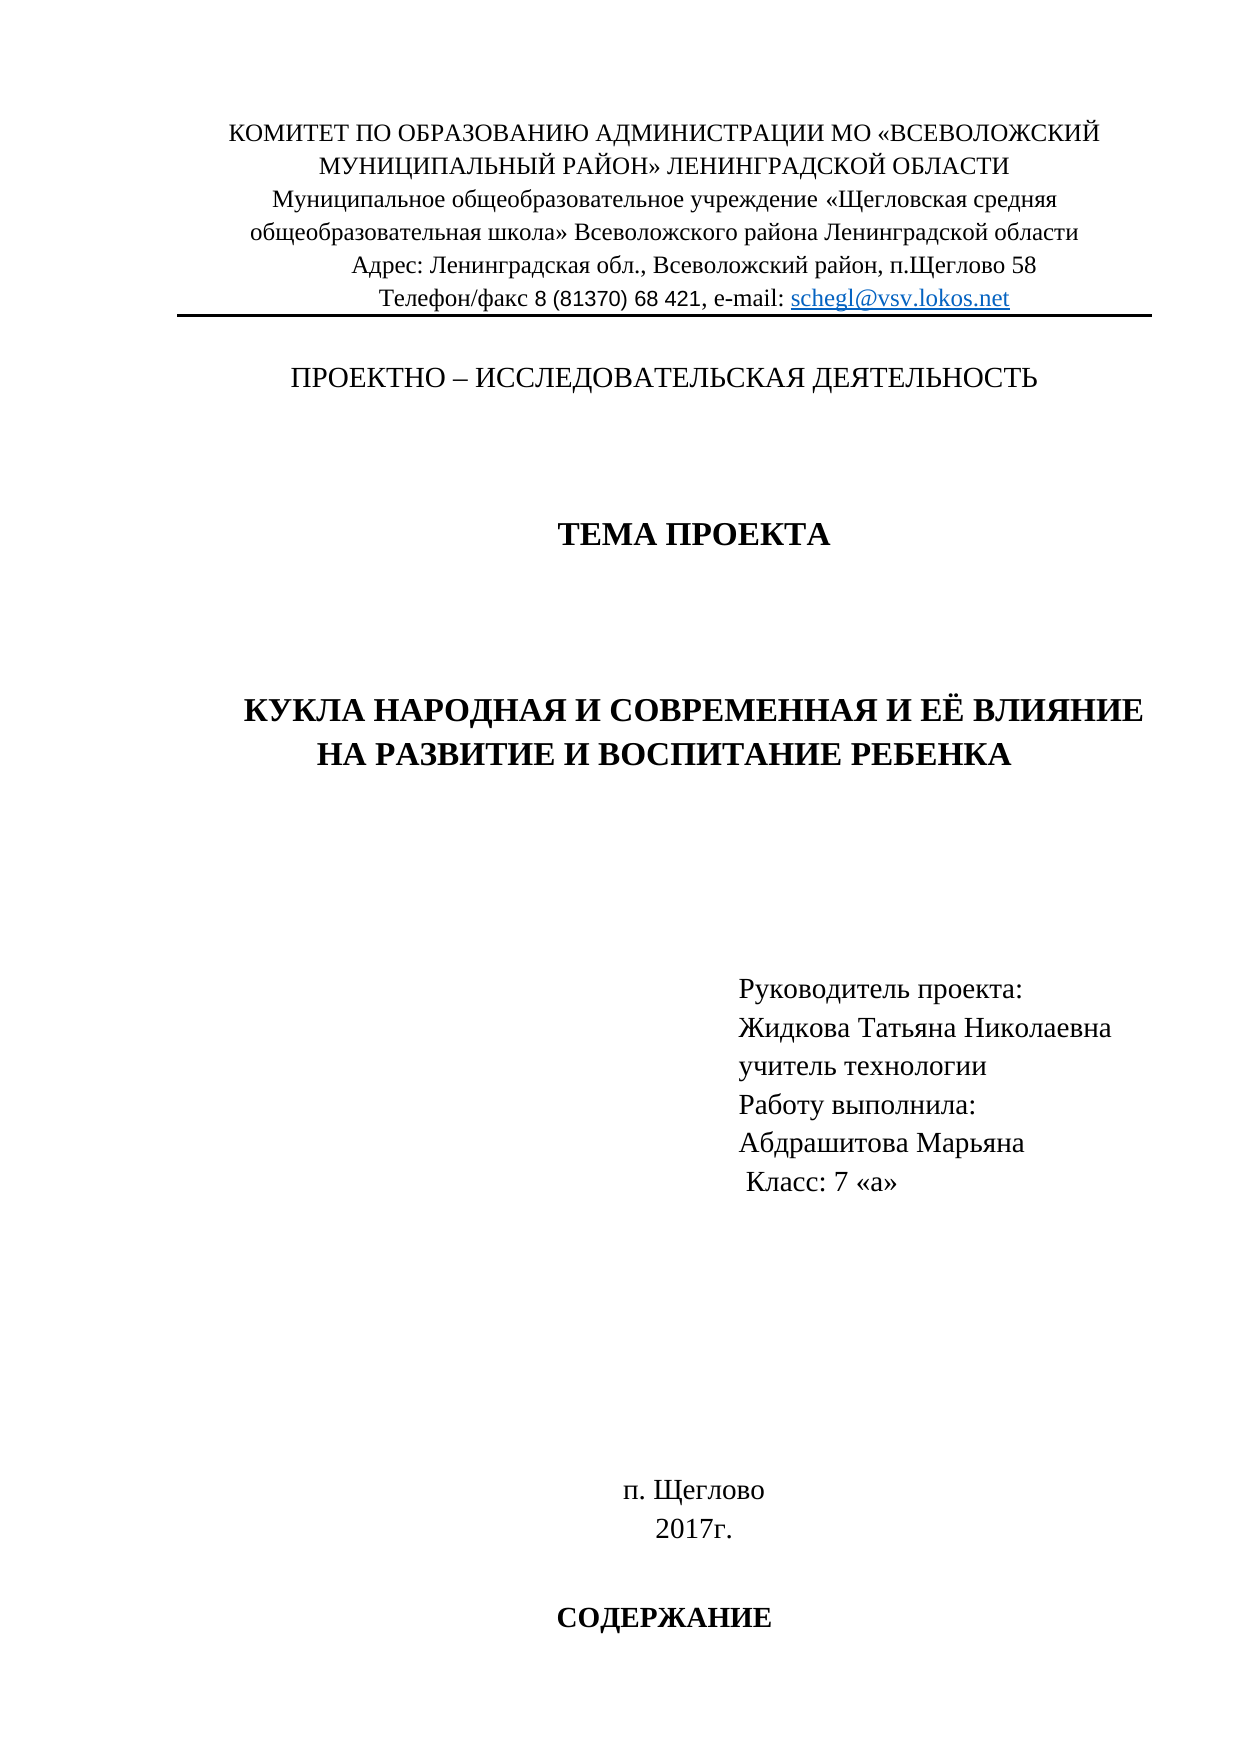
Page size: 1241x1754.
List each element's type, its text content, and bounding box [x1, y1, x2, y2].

text Муниципальное общеобразовательное учреждение «Щегловская средняя общеобразовательная школа» Всеволожского района Ленинградской области [177, 184, 1152, 246]
text КОМИТЕТ ПО ОБРАЗОВАНИЮ АДМИНИСТРАЦИИ МО «ВСЕВОЛОЖСКИЙ МУНИЦИПАЛЬНЫЙ РАЙОН» ЛЕНИНГРАДСКОЙ ОБЛАСТИ [177, 118, 1152, 180]
text Работу выполнила: [738, 1087, 1152, 1121]
text Руководитель проекта: [738, 938, 1152, 1005]
text ТЕМА ПРОЕКТА [177, 514, 1152, 552]
text СОДЕРЖАНИЕ [177, 1600, 1152, 1633]
text учитель технологии [738, 1048, 1152, 1082]
text Класс: 7 «а» [738, 1164, 1152, 1198]
text ПРОЕКТНО – ИССЛЕДОВАТЕЛЬСКАЯ ДЕЯТЕЛЬНОСТЬ [177, 360, 1152, 393]
text п. Щеглово [177, 1472, 1152, 1506]
text 2017г. [177, 1511, 1152, 1544]
text Жидкова Татьяна Николаевна [738, 1010, 1152, 1043]
text Абдрашитова Марьяна [738, 1126, 1152, 1159]
text Телефон/факс 8 (81370) 68 421, e-mail: schegl@vsv.lokos.net [177, 283, 1152, 314]
text КУКЛА НАРОДНАЯ И СОВРЕМЕННАЯ И ЕЁ ВЛИЯНИЕ НА РАЗВИТИЕ И ВОСПИТАНИЕ РЕБЕНКА [177, 691, 1152, 773]
text Адрес: Ленинградская обл., Всеволожский район, п.Щеглово 58 [177, 250, 1152, 279]
